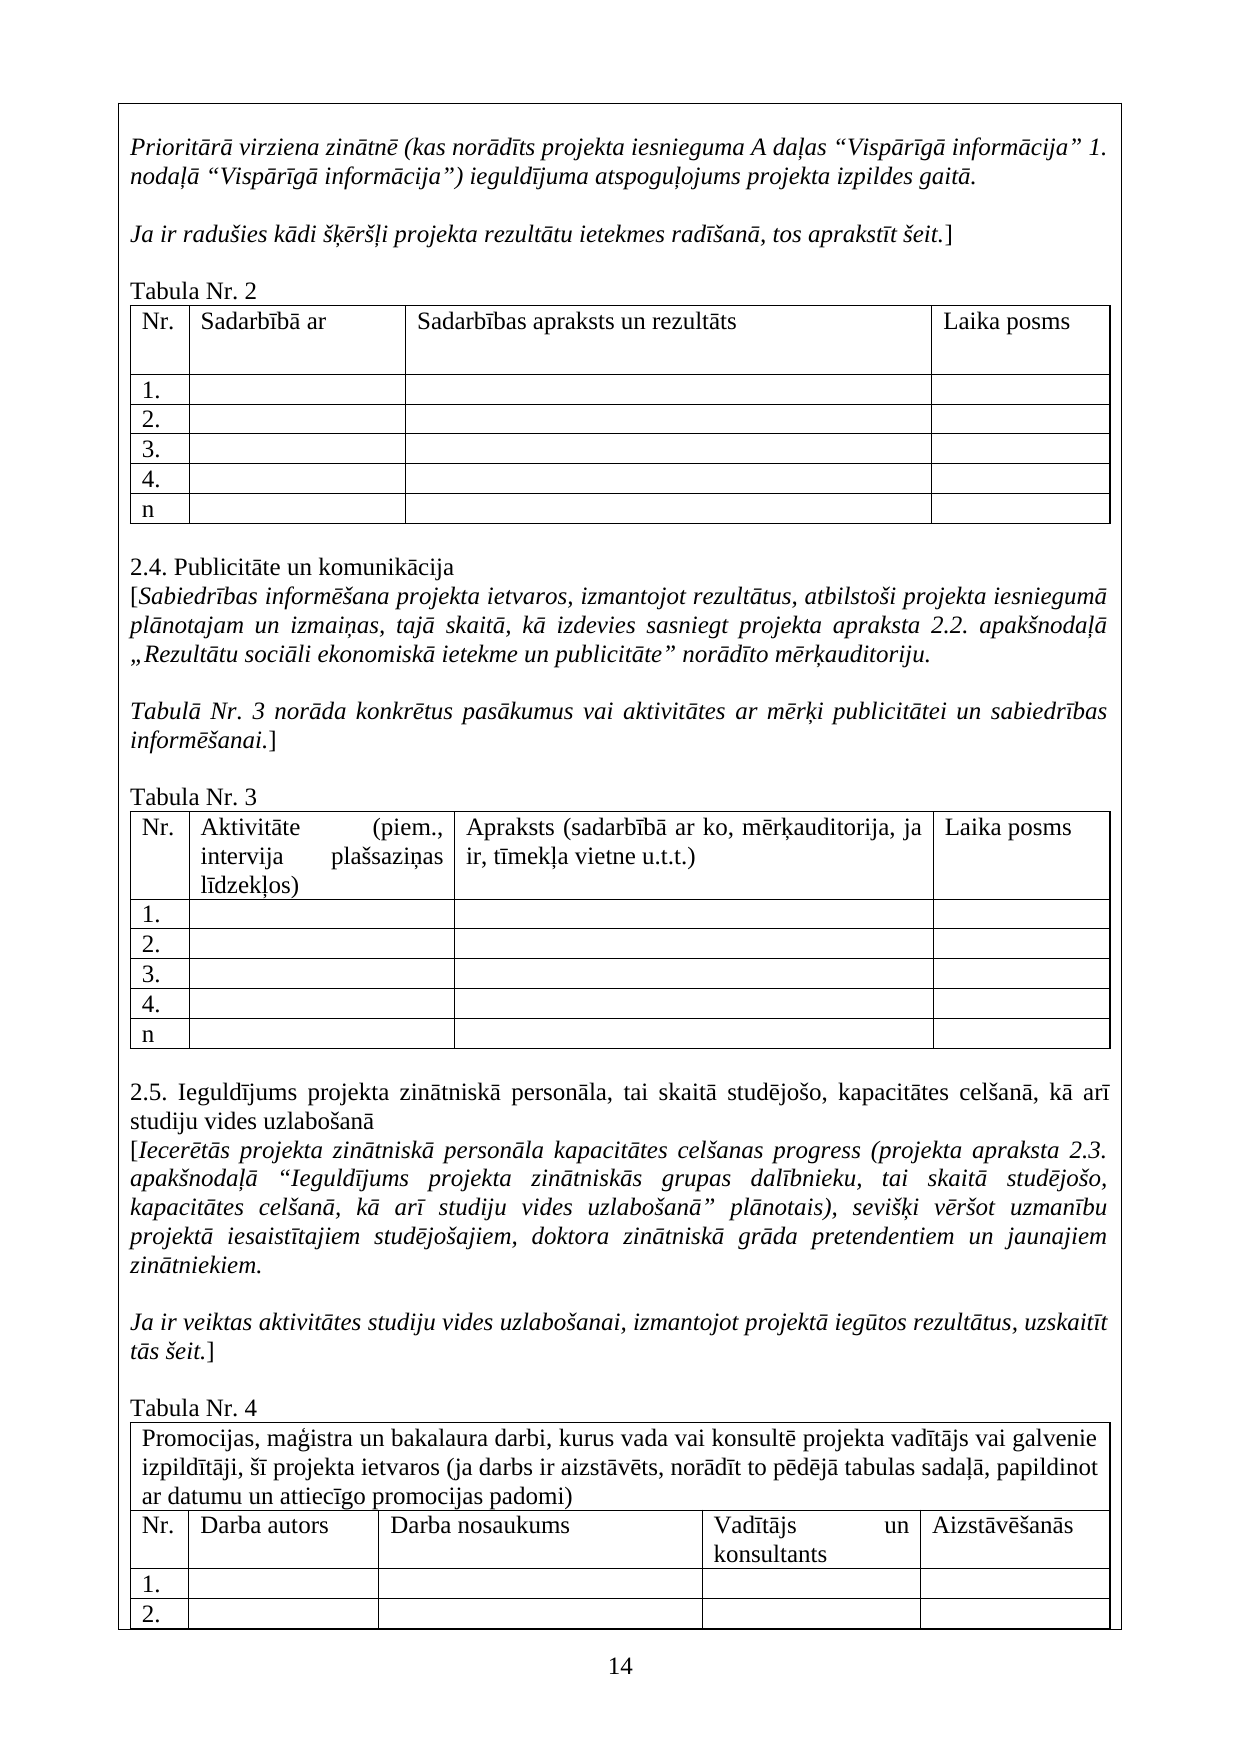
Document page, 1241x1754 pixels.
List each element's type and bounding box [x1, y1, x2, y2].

table_header [119, 104, 1121, 1629]
